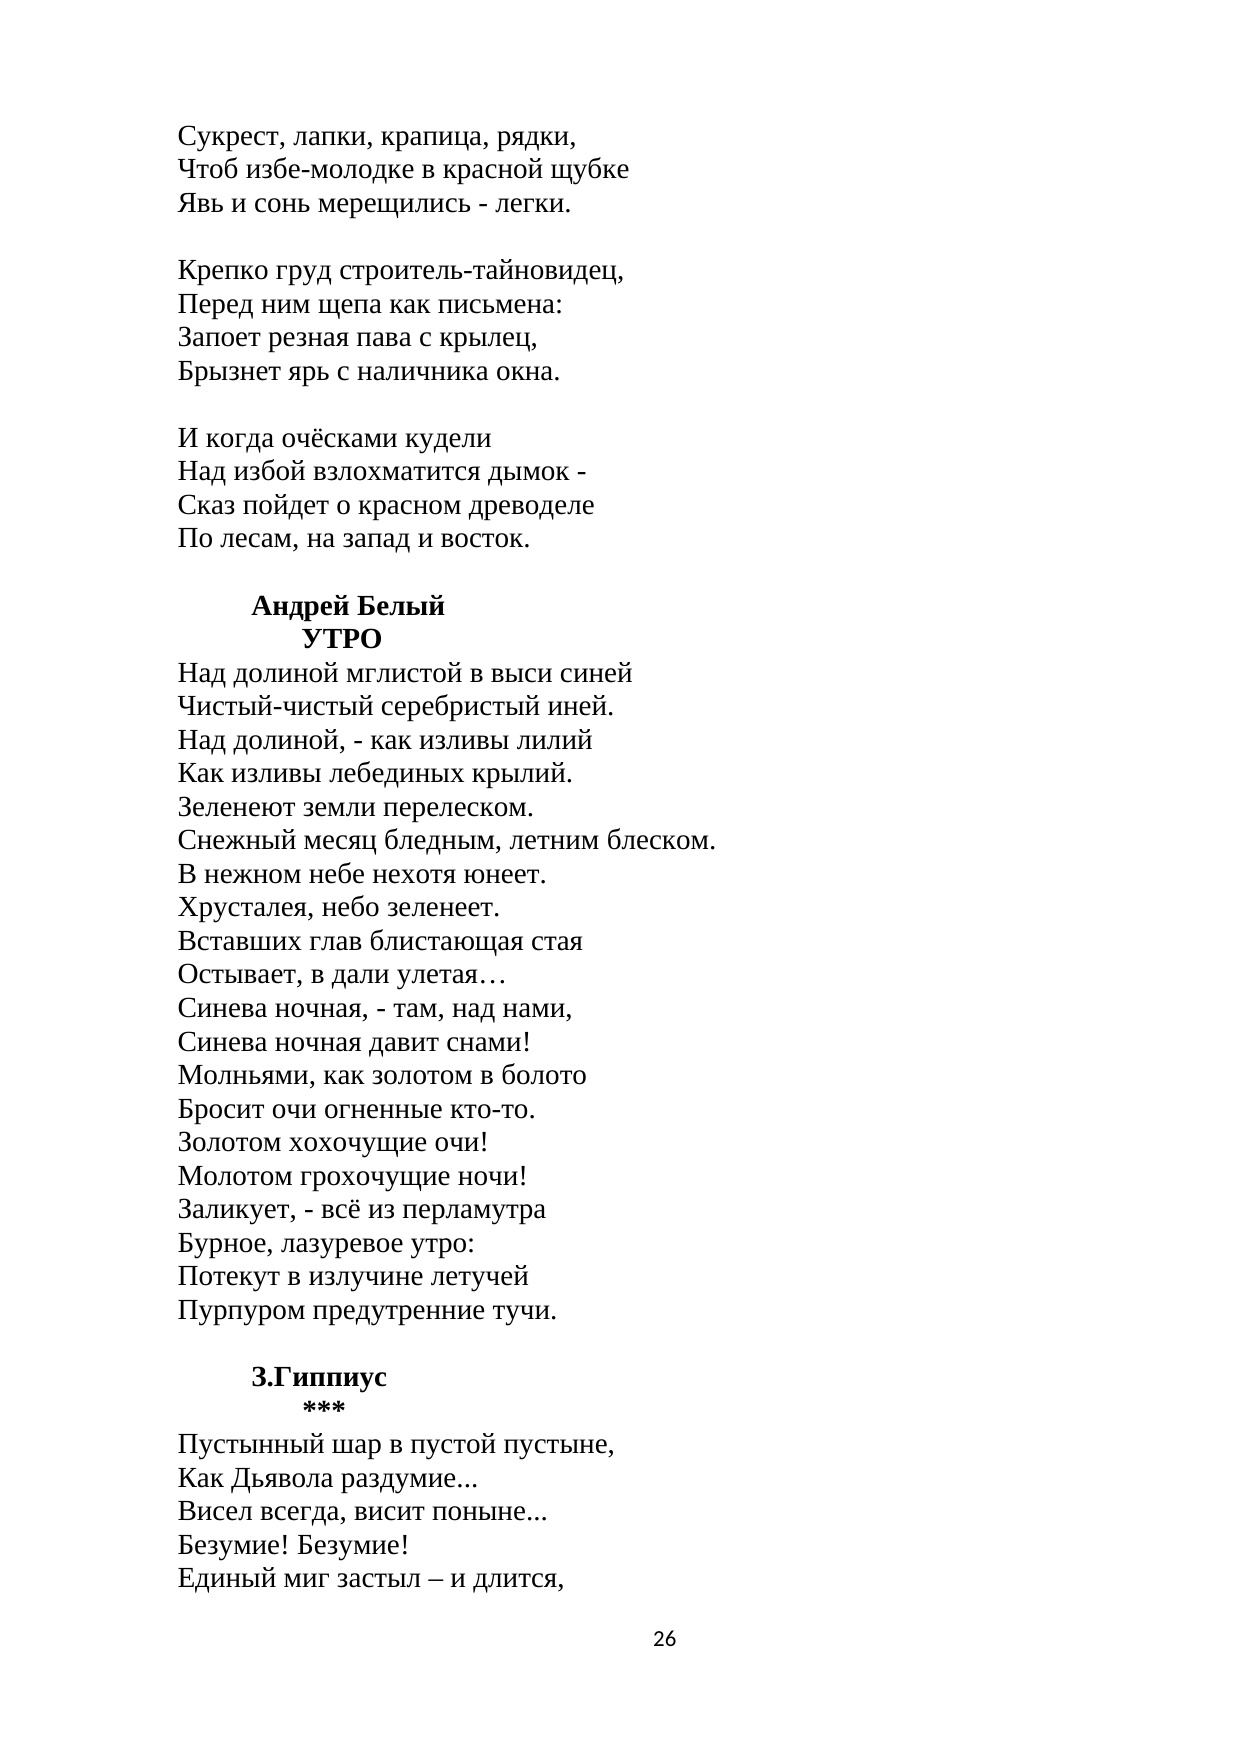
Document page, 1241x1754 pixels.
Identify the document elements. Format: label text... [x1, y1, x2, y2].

text Снежный месяц бледным, летним блеском. [177, 822, 1152, 856]
text Бросит очи огненные кто-то. [177, 1091, 1152, 1124]
text Безумие! Безумие! [177, 1527, 1152, 1560]
text З.Гиппиус [251, 1359, 1152, 1393]
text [177, 118, 1152, 554]
text Бурное, лазуревое утро: [177, 1225, 1152, 1258]
text Молньями, как золотом в болото [177, 1057, 1152, 1091]
text Заликует, - всё из перламутра [177, 1191, 1152, 1225]
text Золотом хохочущие очи! [177, 1124, 1152, 1158]
text Единый миг застыл – и длится, [177, 1560, 1152, 1594]
text Чистый-чистый серебристый иней. [177, 688, 1152, 722]
text УТРО [177, 621, 1152, 655]
text Над долиной, - как изливы лилий [177, 722, 1152, 755]
text Андрей Белый [251, 588, 1152, 621]
text Хрусталея, небо зеленеет. [177, 889, 1152, 923]
text Молотом грохочущие ночи! [177, 1158, 1152, 1191]
text Зеленеют земли перелеском. [177, 789, 1152, 822]
text *** [251, 1393, 1152, 1426]
text Потекут в излучине летучей [177, 1258, 1152, 1292]
text Вставших глав блистающая стая [177, 923, 1152, 957]
text Синева ночная, - там, над нами, [177, 990, 1152, 1024]
text Синева ночная давит снами! [177, 1024, 1152, 1057]
text Над долиной мглистой в выси синей [177, 655, 1152, 688]
text Как Дьявола раздумие... [177, 1460, 1152, 1493]
text Пустынный шар в пустой пустыне, [177, 1426, 1152, 1460]
text Как изливы лебединых крылий. [177, 755, 1152, 789]
text Пурпуром предутренние тучи. [177, 1292, 1152, 1326]
text Остывает, в дали улетая… [177, 957, 1152, 990]
text В нежном небе нехотя юнеет. [177, 856, 1152, 889]
text Висел всегда, висит поныне... [177, 1493, 1152, 1527]
